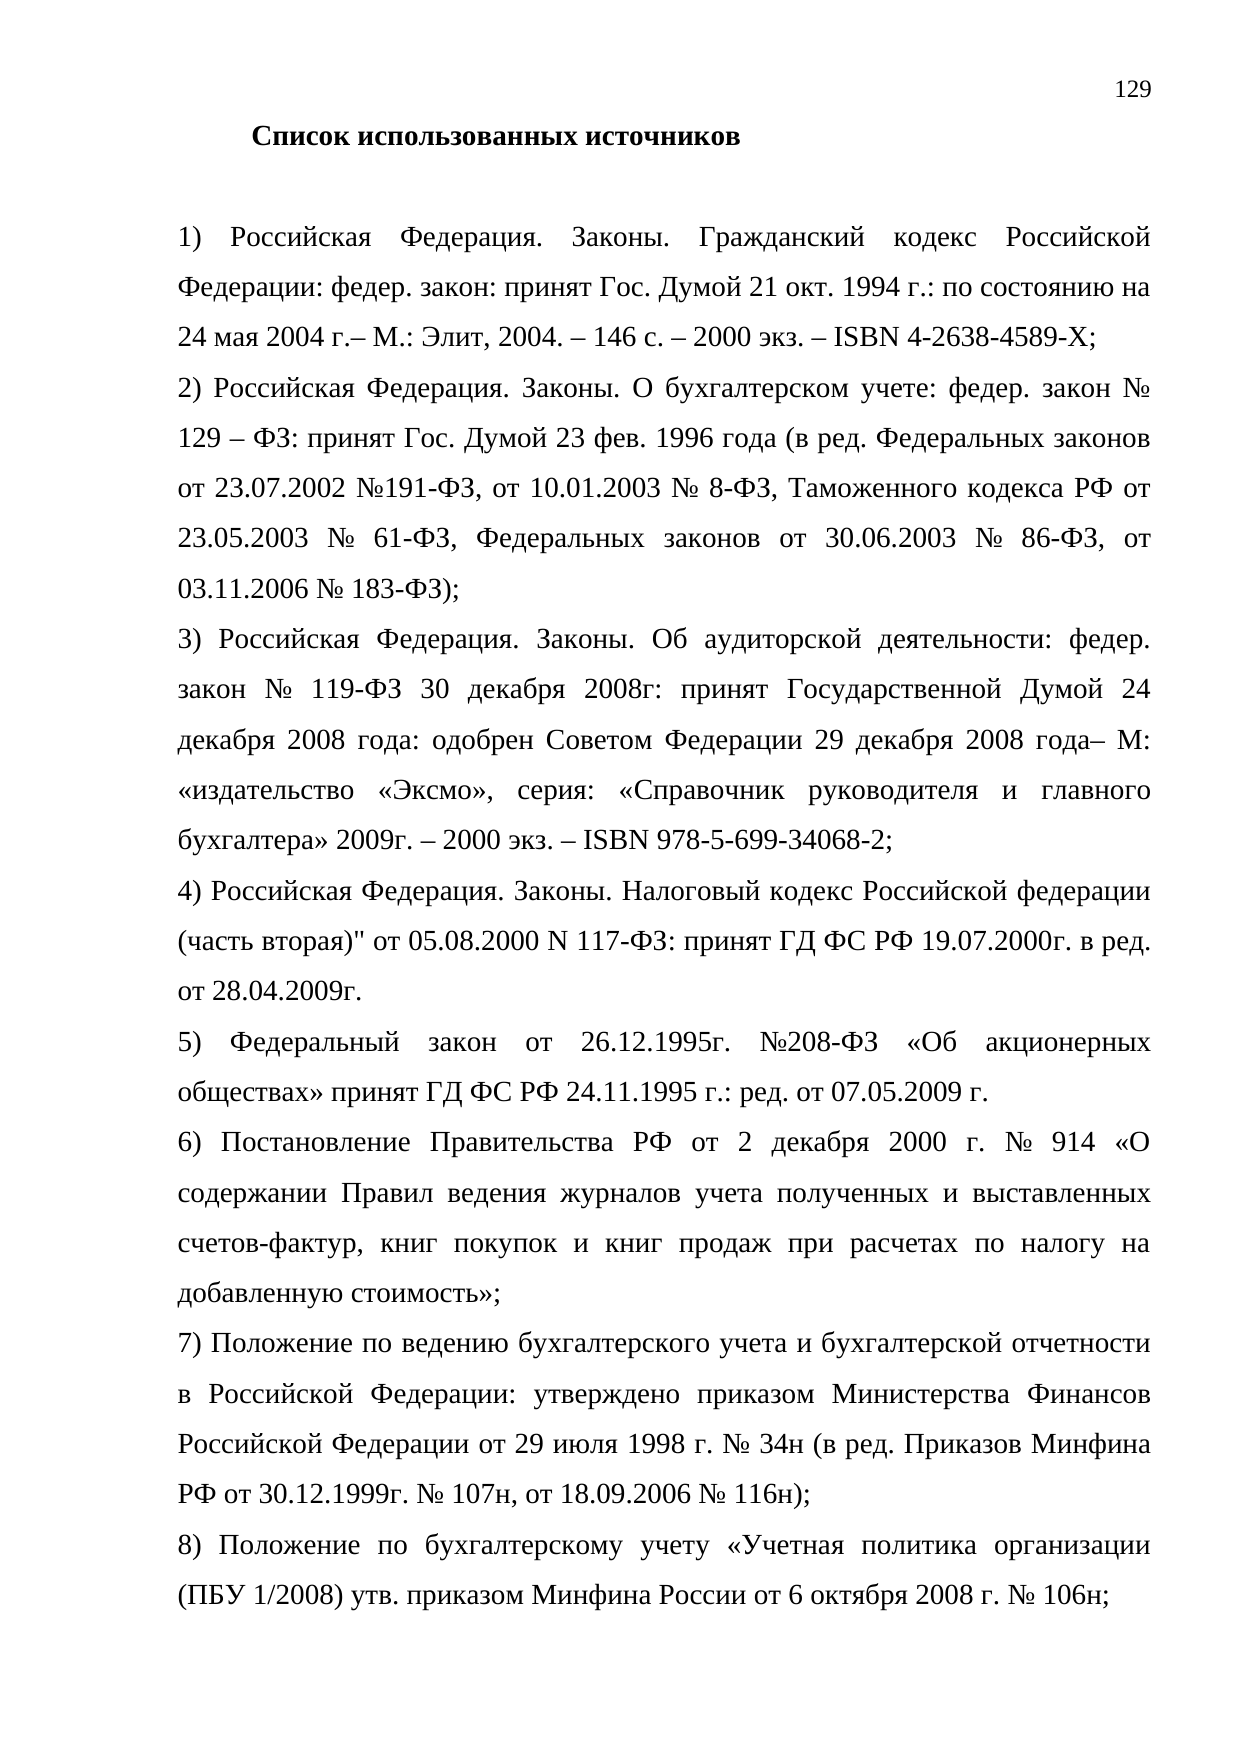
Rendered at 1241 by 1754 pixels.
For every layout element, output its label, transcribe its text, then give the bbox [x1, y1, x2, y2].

text 6) Постановление Правительства РФ от 2 декабря 2000 г. № 914 «О содержании Правил ведения журналов учета полученных и выставленных счетов-фактур, книг покупок и книг продаж при расчетах по налогу на добавленную стоимость»; [177, 1124, 1152, 1309]
text 4) Российская Федерация. Законы. Налоговый кодекс Российской федерации (часть вторая)" от 05.08.2000 N 117-ФЗ: принят ГД ФС РФ 19.07.2000г. в ред. от 28.04.2009г. [177, 873, 1152, 1007]
text 3) Российская Федерация. Законы. Об аудиторской деятельности: федер. закон № 119-ФЗ 30 декабря 2008г: принят Государственной Думой 24 декабря 2008 года: одобрен Советом Федерации 29 декабря 2008 года– М: «издательство «Эксмо», cерия: «Справочник руководителя и главного бухгалтера» 2009г. – 2000 экз. – ISBN 978-5-699-34068-2; [177, 621, 1152, 856]
text 1) Российская Федерация. Законы. Гражданский кодекс Российской Федерации: федер. закон: принят Гос. Думой 21 окт. 1994 г.: по состоянию на 24 мая 2004 г.– М.: Элит, 2004. – 146 с. – 2000 экз. – ISBN 4-2638-4589-Х; [177, 219, 1152, 353]
text 5) Федеральный закон от 26.12.1995г. №208-ФЗ «Об акционерных обществах» принят ГД ФС РФ 24.11.1995 г.: ред. от 07.05.2009 г. [177, 1024, 1152, 1108]
text Список использованных источников [177, 118, 1152, 152]
text 7) Положение по ведению бухгалтерского учета и бухгалтерской отчетности в Российской Федерации: утверждено приказом Министерства Финансов Российской Федерации от 29 июля 1998 г. № 34н (в ред. Приказов Минфина РФ от 30.12.1999г. № 107н, от 18.09.2006 № 116н); [177, 1326, 1152, 1510]
text 8) Положение по бухгалтерскому учету «Учетная политика организации (ПБУ 1/2008) утв. приказом Минфина России от 6 октября 2008 г. № 106н; [177, 1527, 1152, 1611]
text 2) Российская Федерация. Законы. О бухгалтерском учете: федер. закон № 129 – ФЗ: принят Гос. Думой 23 фев. 1996 года (в ред. Федеральных законов от 23.07.2002 №191-ФЗ, от 10.01.2003 № 8-ФЗ, Таможенного кодекса РФ от 23.05.2003 № 61-ФЗ, Федеральных законов от 30.06.2003 № 86-ФЗ, от 03.11.2006 № 183-ФЗ); [177, 370, 1152, 604]
